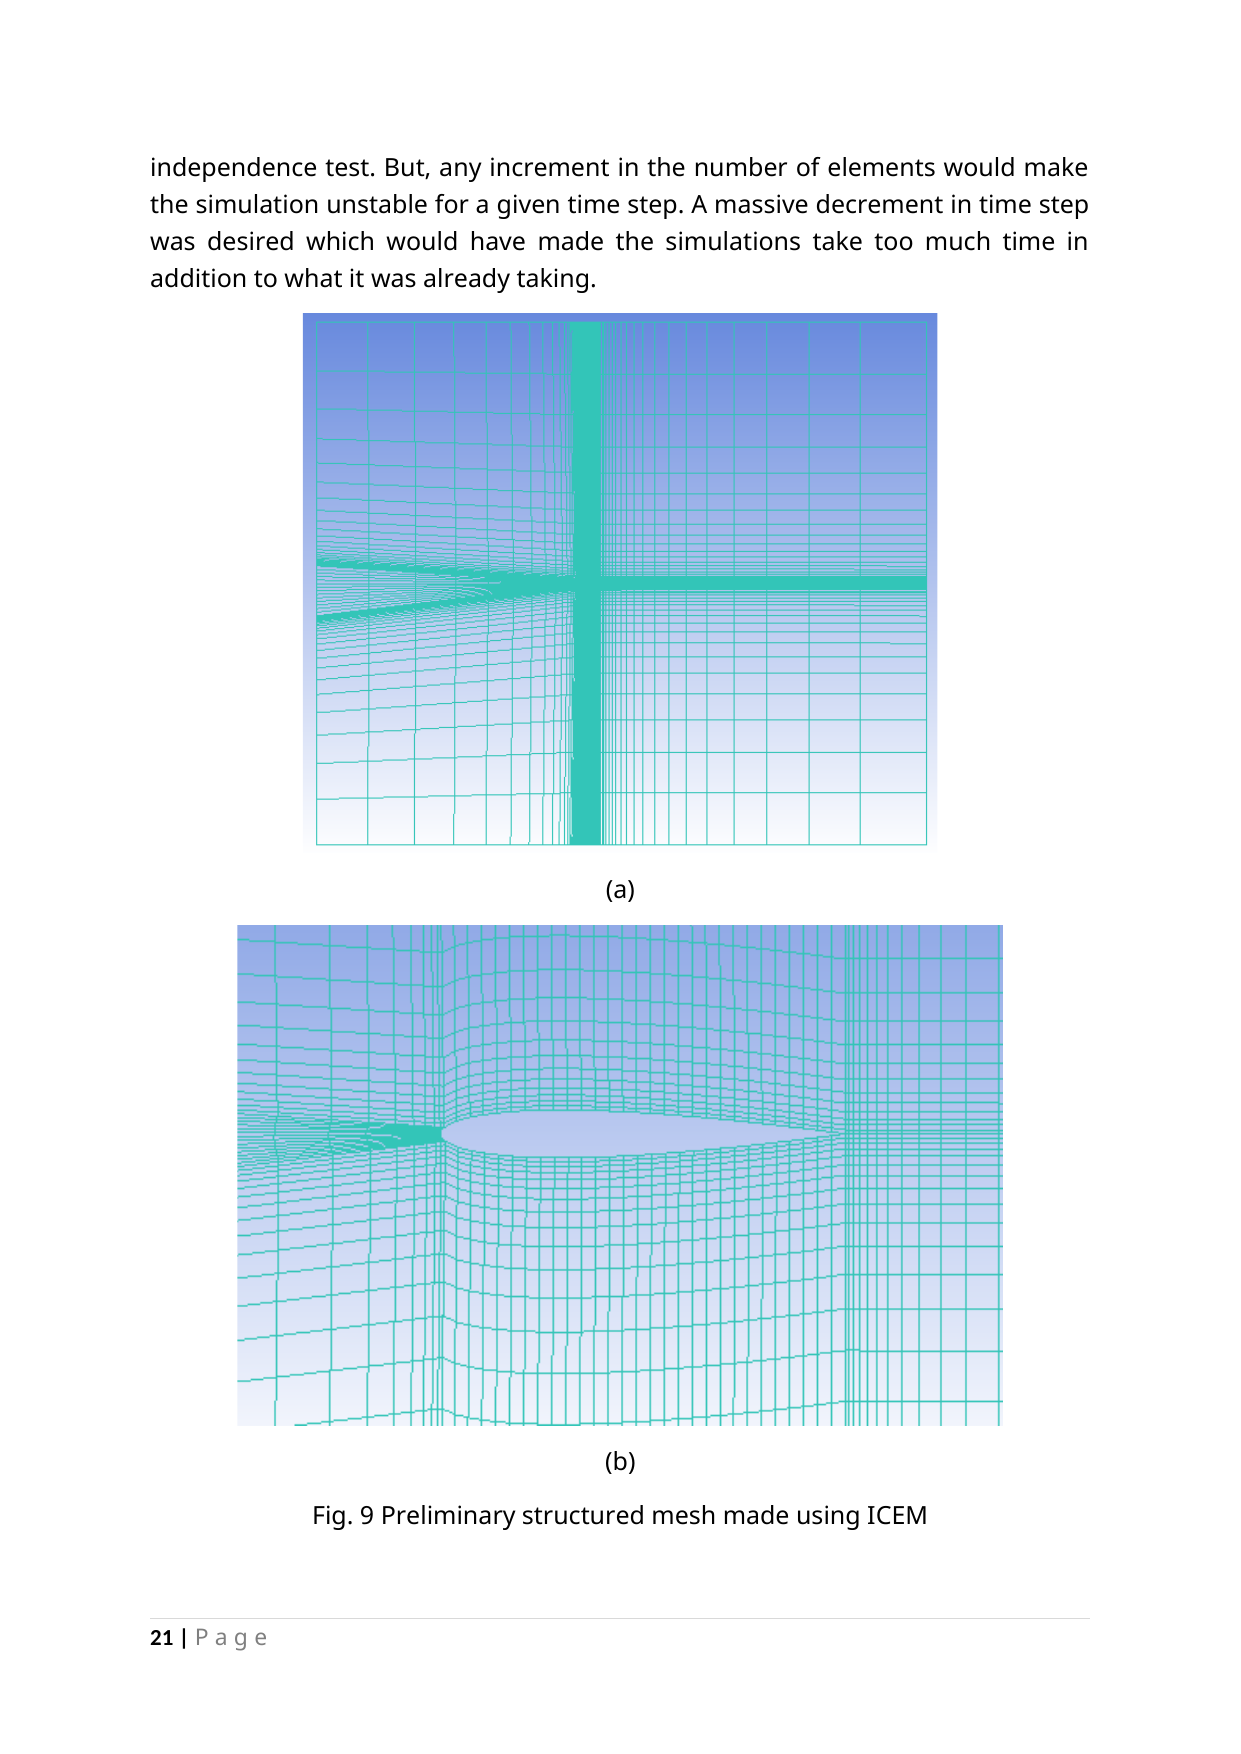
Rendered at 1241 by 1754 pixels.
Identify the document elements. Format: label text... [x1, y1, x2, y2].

text (a) [150, 872, 1090, 906]
text (b) [150, 1444, 1090, 1478]
picture [302, 313, 938, 853]
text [150, 150, 1090, 294]
text Fig. 9 Preliminary structured mesh made using ICEM [150, 1497, 1090, 1531]
picture [237, 925, 1003, 1426]
